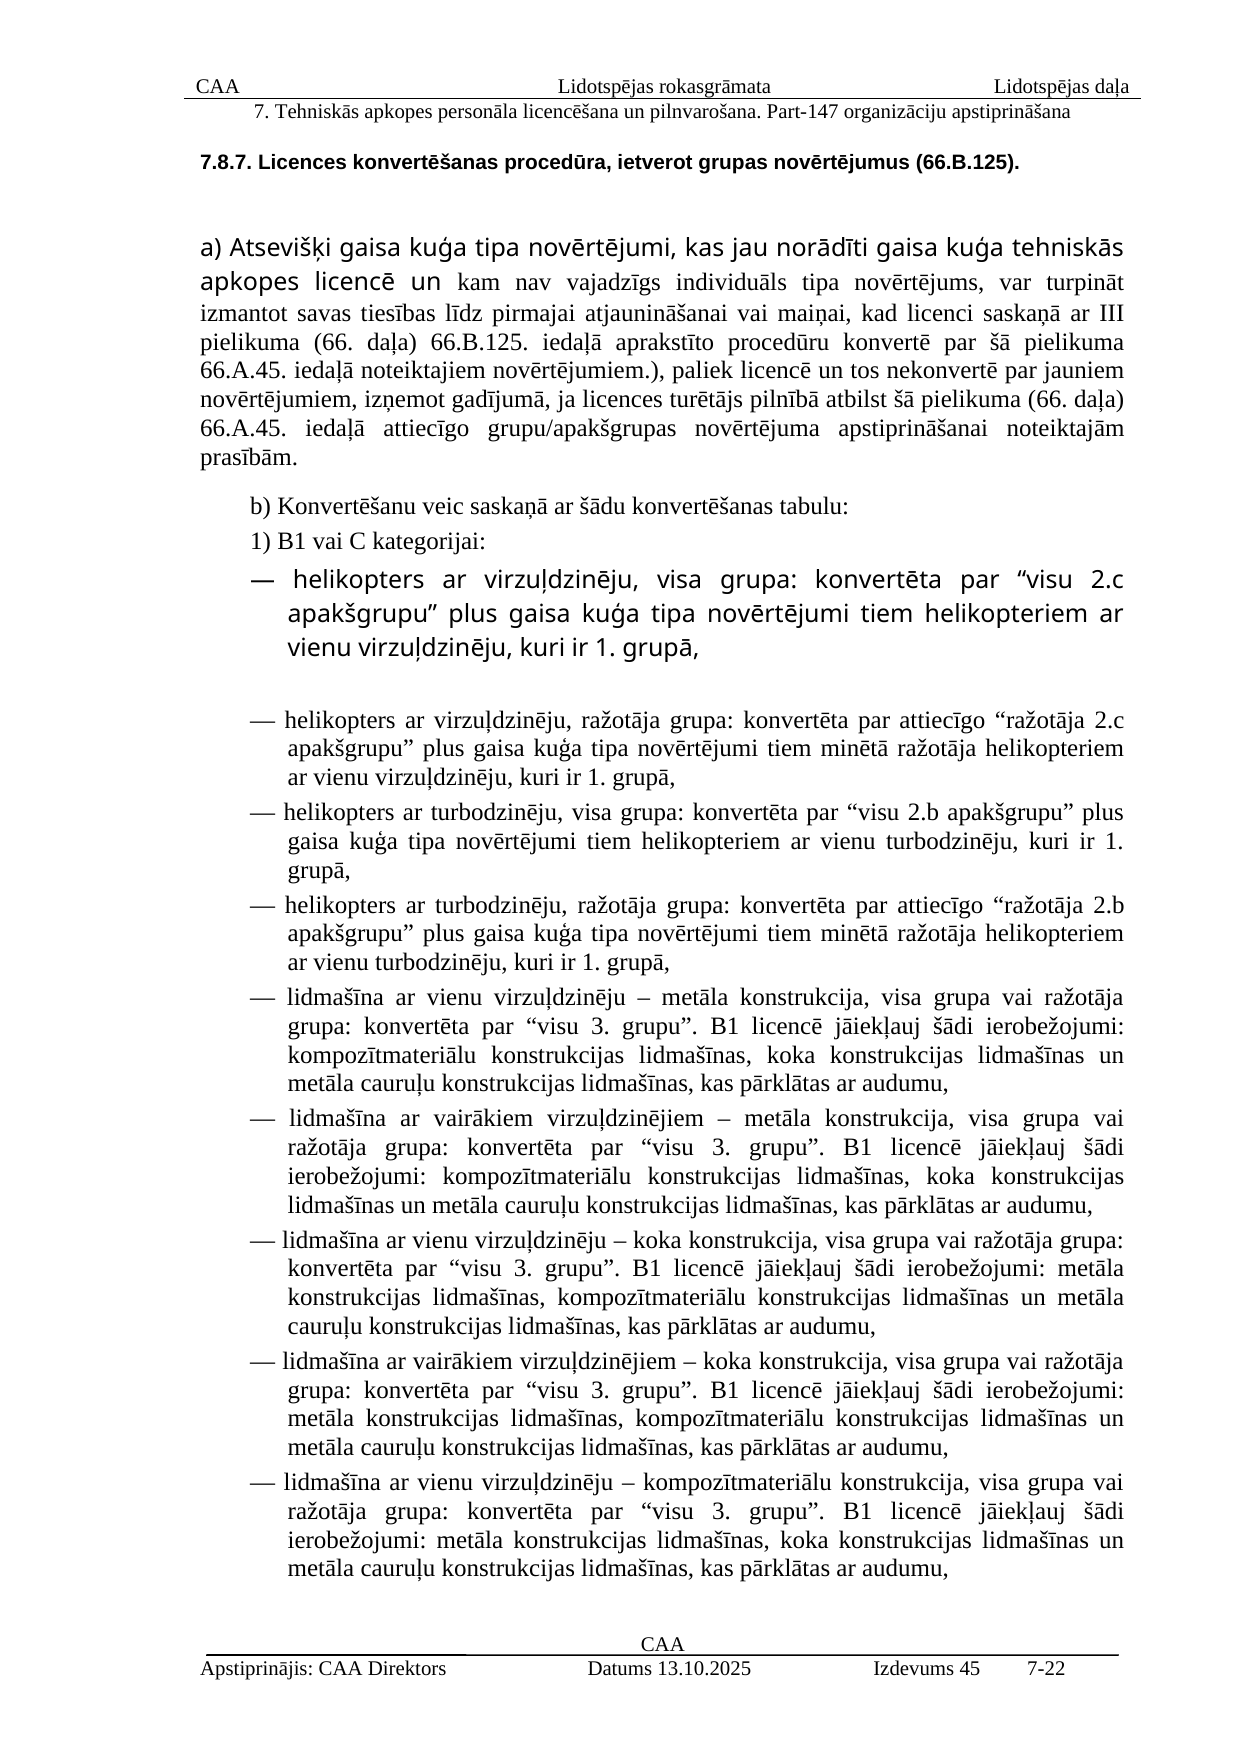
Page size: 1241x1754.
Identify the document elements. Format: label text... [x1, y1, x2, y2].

text — lidmašīna ar vienu virzuļdzinēju – kompozītmateriālu konstrukcija, visa grupa vai ražotāja grupa: konvertēta par “visu 3. grupu”. B1 licencē jāiekļauj šādi ierobežojumi: metāla konstrukcijas lidmašīnas, koka konstrukcijas lidmašīnas un metāla cauruļu konstrukcijas lidmašīnas, kas pārklātas ar audumu, [250, 1467, 1125, 1582]
text — lidmašīna ar vienu virzuļdzinēju – metāla konstrukcija, visa grupa vai ražotāja grupa: konvertēta par “visu 3. grupu”. B1 licencē jāiekļauj šādi ierobežojumi: kompozītmateriālu konstrukcijas lidmašīnas, koka konstrukcijas lidmašīnas un metāla cauruļu konstrukcijas lidmašīnas, kas pārklātas ar audumu, [250, 982, 1125, 1097]
text — helikopters ar turbodzinēju, visa grupa: konvertēta par “visu 2.b apakšgrupu” plus gaisa kuģa tipa novērtējumi tiem helikopteriem ar vienu turbodzinēju, kuri ir 1. grupā, [250, 797, 1125, 883]
text a) Atsevišķi gaisa kuģa tipa novērtējumi, kas jau norādīti gaisa kuģa tehniskās apkopes licencē un kam nav vajadzīgs individuāls tipa novērtējums, var turpināt izmantot savas tiesības līdz pirmajai atjaunināšanai vai maiņai, kad licenci saskaņā ar III pielikuma (66. daļa) 66.B.125. iedaļā aprakstīto procedūru konvertē par šā pielikuma 66.A.45. iedaļā noteiktajiem novērtējumiem.), paliek licencē un tos nekonvertē par jauniem novērtējumiem, izņemot gadījumā, ja licences turētājs pilnībā atbilst šā pielikuma (66. daļa) 66.A.45. iedaļā attiecīgo grupu/apakšgrupas novērtējuma apstiprināšanai noteiktajām prasībām. [200, 230, 1125, 470]
text 7.8.7. Licences konvertēšanas procedūra, ietverot grupas novērtējumus (66.B.125). [200, 150, 1125, 174]
text 1) B1 vai C kategorijai: [250, 526, 1125, 555]
text — helikopters ar virzuļdzinēju, ražotāja grupa: konvertēta par attiecīgo “ražotāja 2.c apakšgrupu” plus gaisa kuģa tipa novērtējumi tiem minētā ražotāja helikopteriem ar vienu virzuļdzinēju, kuri ir 1. grupā, [250, 705, 1125, 791]
text b) Konvertēšanu veic saskaņā ar šādu konvertēšanas tabulu: [250, 491, 1125, 520]
text — lidmašīna ar vienu virzuļdzinēju – koka konstrukcija, visa grupa vai ražotāja grupa: konvertēta par “visu 3. grupu”. B1 licencē jāiekļauj šādi ierobežojumi: metāla konstrukcijas lidmašīnas, kompozītmateriālu konstrukcijas lidmašīnas un metāla cauruļu konstrukcijas lidmašīnas, kas pārklātas ar audumu, [250, 1225, 1125, 1340]
text — lidmašīna ar vairākiem virzuļdzinējiem – koka konstrukcija, visa grupa vai ražotāja grupa: konvertēta par “visu 3. grupu”. B1 licencē jāiekļauj šādi ierobežojumi: metāla konstrukcijas lidmašīnas, kompozītmateriālu konstrukcijas lidmašīnas un metāla cauruļu konstrukcijas lidmašīnas, kas pārklātas ar audumu, [250, 1346, 1125, 1461]
text — lidmašīna ar vairākiem virzuļdzinējiem – metāla konstrukcija, visa grupa vai ražotāja grupa: konvertēta par “visu 3. grupu”. B1 licencē jāiekļauj šādi ierobežojumi: kompozītmateriālu konstrukcijas lidmašīnas, koka konstrukcijas lidmašīnas un metāla cauruļu konstrukcijas lidmašīnas, kas pārklātas ar audumu, [250, 1103, 1125, 1218]
text — helikopters ar virzuļdzinēju, visa grupa: konvertēta par “visu 2.c apakšgrupu” plus gaisa kuģa tipa novērtējumi tiem helikopteriem ar vienu virzuļdzinēju, kuri ir 1. grupā, [250, 561, 1125, 663]
text — helikopters ar turbodzinēju, ražotāja grupa: konvertēta par attiecīgo “ražotāja 2.b apakšgrupu” plus gaisa kuģa tipa novērtējumi tiem minētā ražotāja helikopteriem ar vienu turbodzinēju, kuri ir 1. grupā, [250, 890, 1125, 976]
